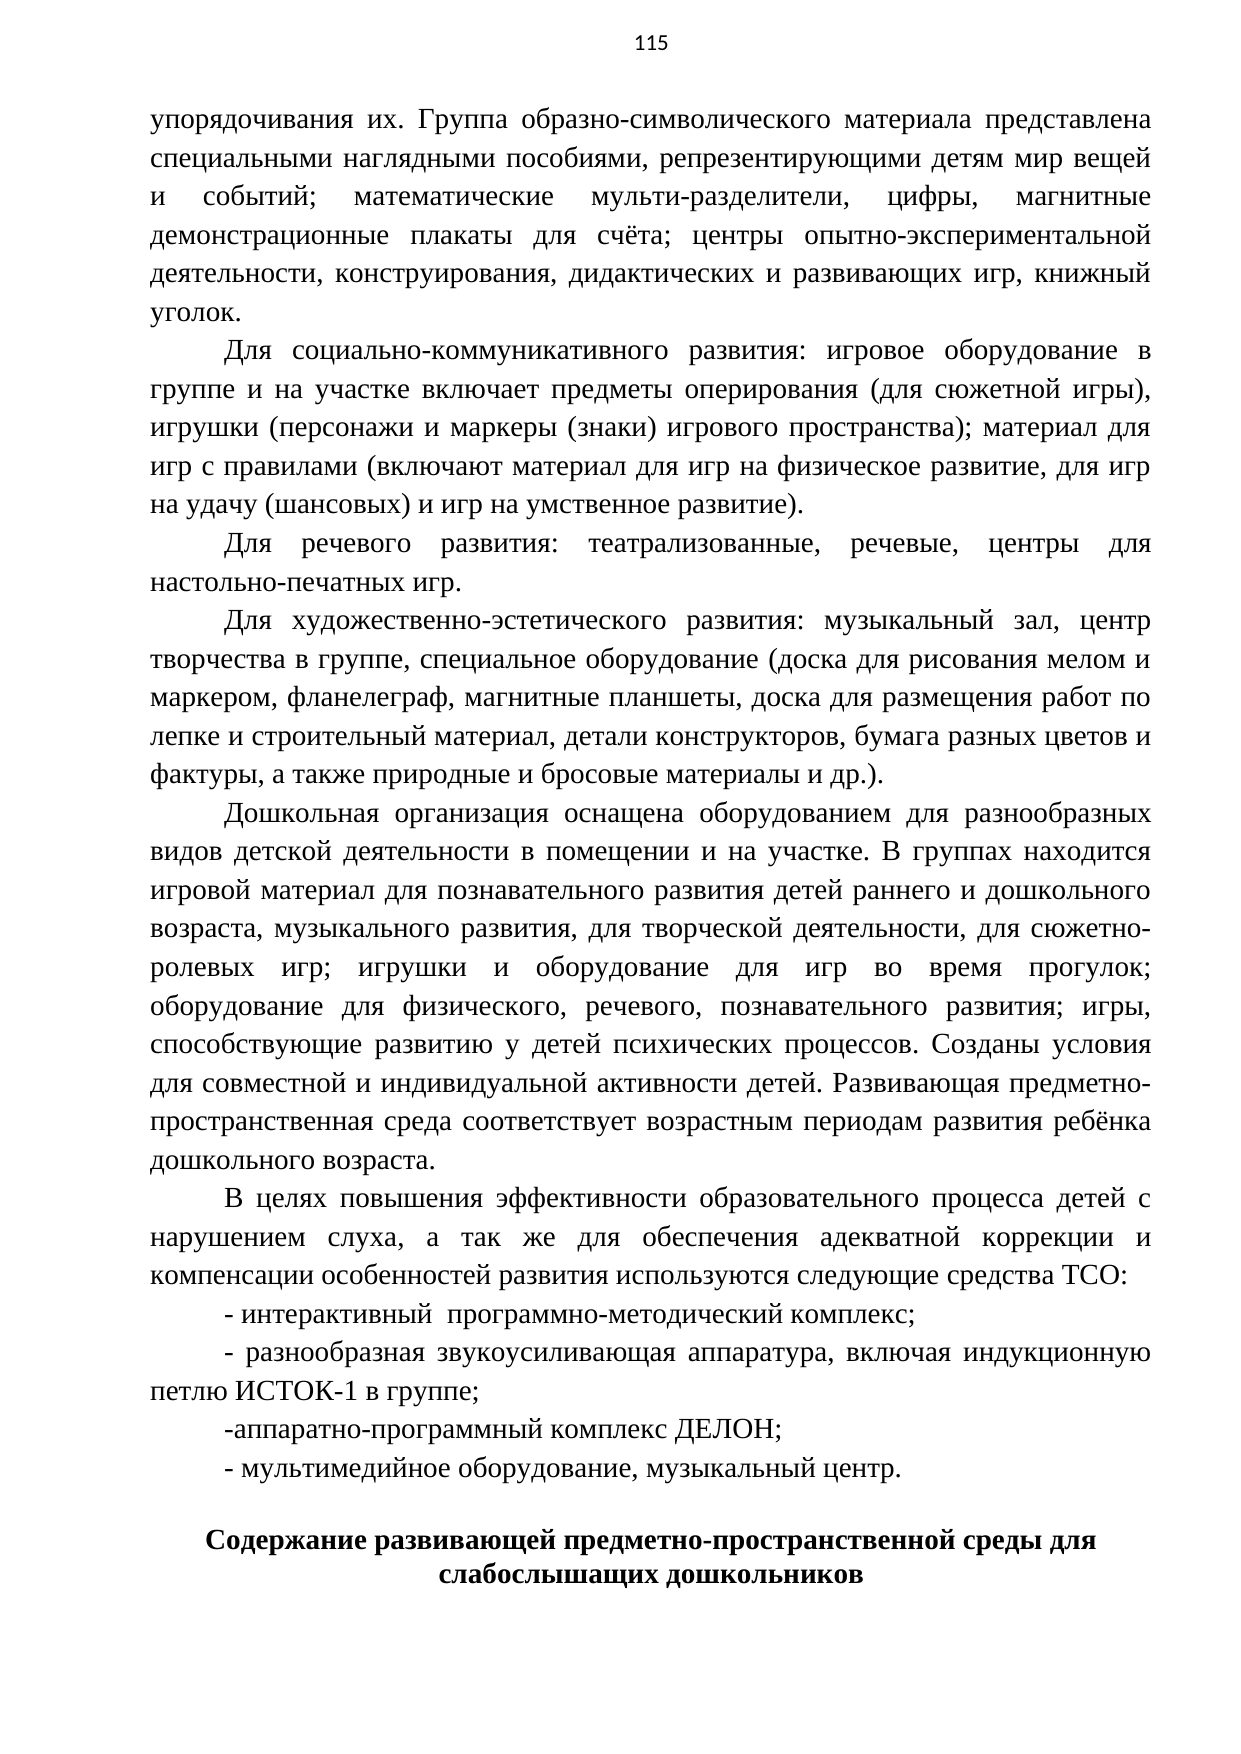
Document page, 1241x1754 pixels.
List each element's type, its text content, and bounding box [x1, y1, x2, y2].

text Дошкольная организация оснащена оборудованием для разнообразных видов детской деятельности в помещении и на участке. В группах находится игровой материал для познавательного развития детей раннего и дошкольного возраста, музыкального развития, для творческой деятельности, для сюжетно-ролевых игр; игрушки и оборудование для игр во время прогулок; оборудование для физического, речевого, познавательного развития; игры, способствующие развитию у детей психических процессов. Созданы условия для совместной и индивидуальной активности детей. Развивающая предметно-пространственная среда соответствует возрастным периодам развития ребёнка дошкольного возраста. [150, 795, 1152, 1175]
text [150, 101, 1152, 327]
text Для социально-коммуникативного развития: игровое оборудование в группе и на участке включает предметы оперирования (для сюжетной игры), игрушки (персонажи и маркеры (знаки) игрового пространства); материал для игр с правилами (включают материал для игр на физическое развитие, для игр на удачу (шансовых) и игр на умственное развитие). [150, 332, 1152, 520]
text Для речевого развития: театрализованные, речевые, центры для настольно-печатных игр. [150, 525, 1152, 597]
text -аппаратно-программный комплекс ДЕЛОН; [150, 1412, 1152, 1445]
text - интерактивный программно-методический комплекс; [150, 1296, 1152, 1329]
text - мультимедийное оборудование, музыкальный центр. [150, 1450, 1152, 1484]
text Для художественно-эстетического развития: музыкальный зал, центр творчества в группе, специальное оборудование (доска для рисования мелом и маркером, фланелеграф, магнитные планшеты, доска для размещения работ по лепке и строительный материал, детали конструкторов, бумага разных цветов и фактуры, а также природные и бросовые материалы и др.). [150, 602, 1152, 790]
text - разнообразная звукоусиливающая аппаратура, включая индукционную петлю ИСТОК-1 в группе; [150, 1334, 1152, 1407]
text Содержание развивающей предметно-пространственной среды для слабослышащих дошкольников [150, 1522, 1152, 1589]
text В целях повышения эффективности образовательного процесса детей с нарушением слуха, а так же для обеспечения адекватной коррекции и компенсации особенностей развития используются следующие средства ТСО: [150, 1180, 1152, 1291]
